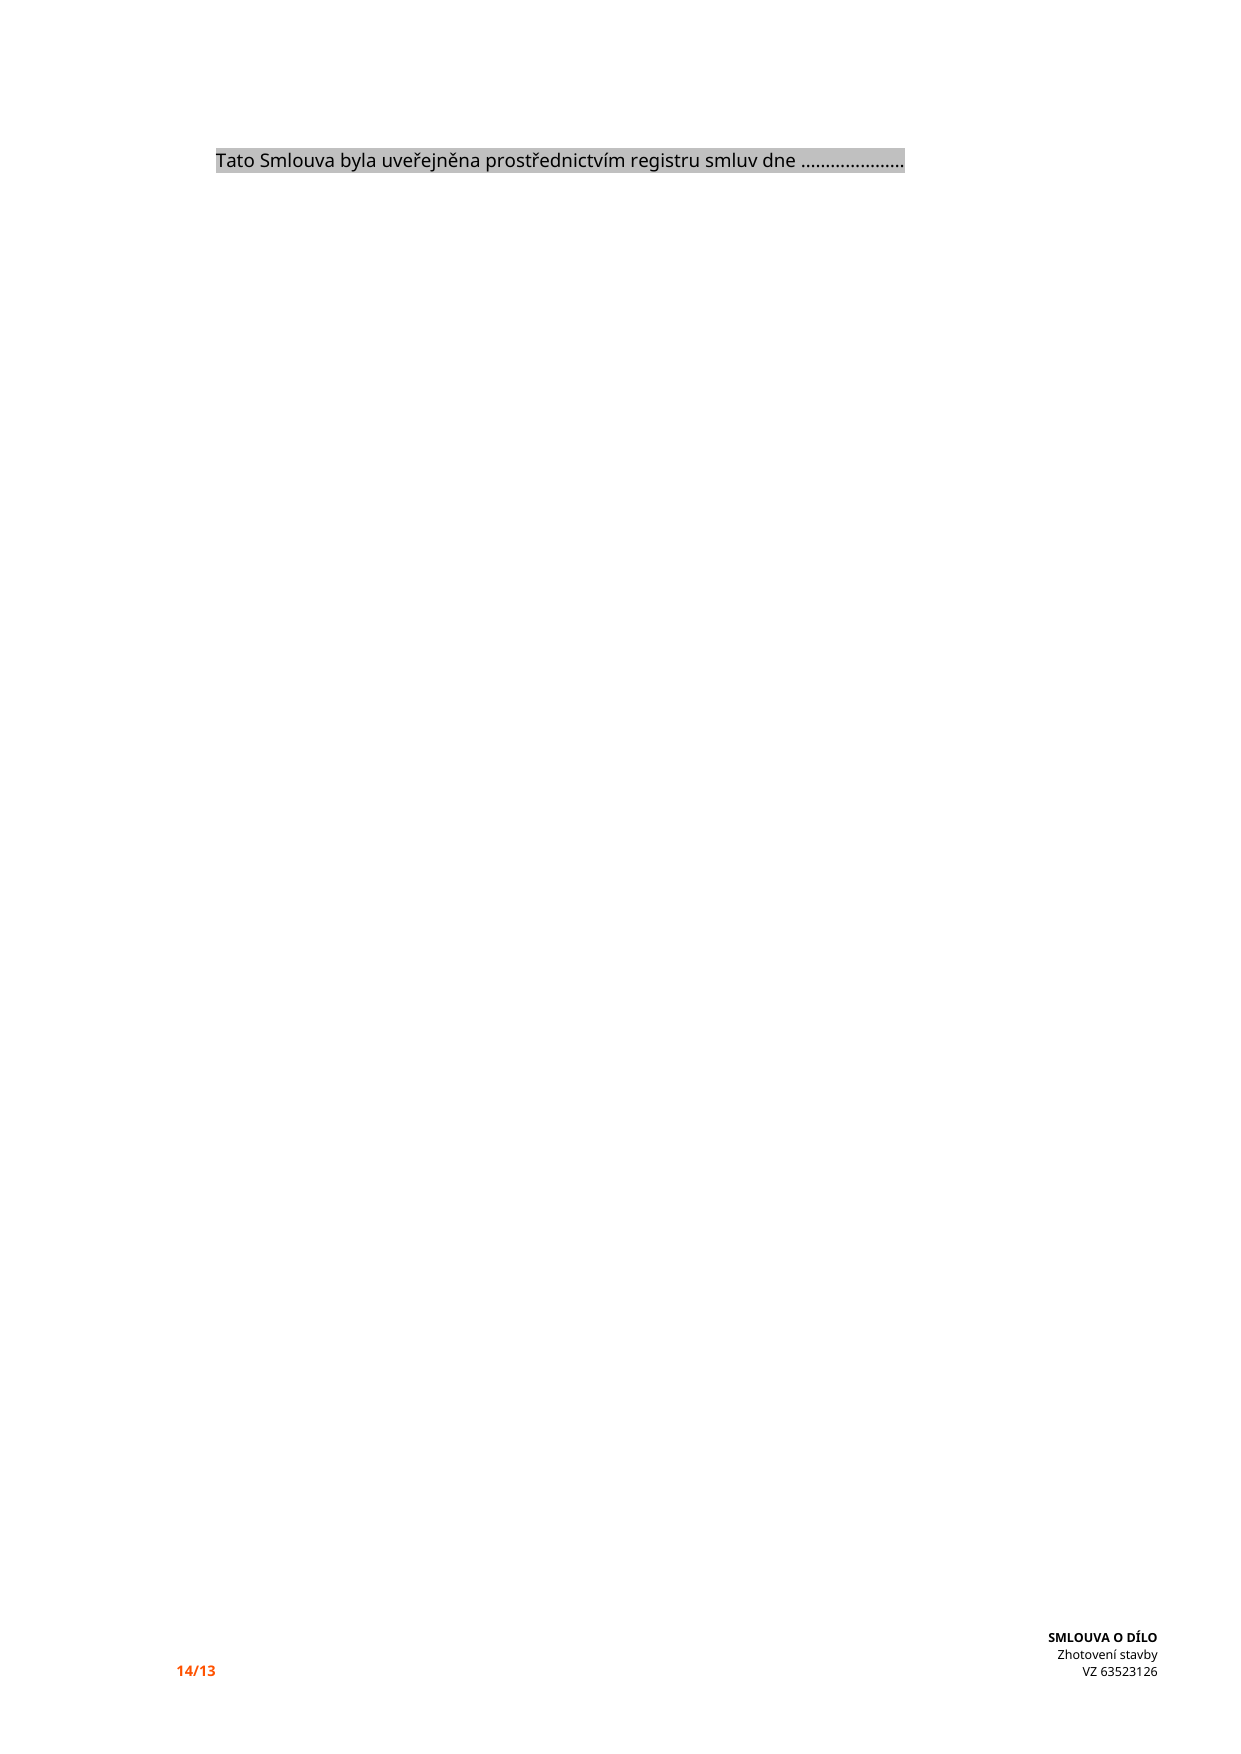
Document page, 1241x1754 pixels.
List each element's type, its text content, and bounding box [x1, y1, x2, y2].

text Tato Smlouva byla uveřejněna prostřednictvím registru smluv dne ………………… [216, 147, 1093, 173]
